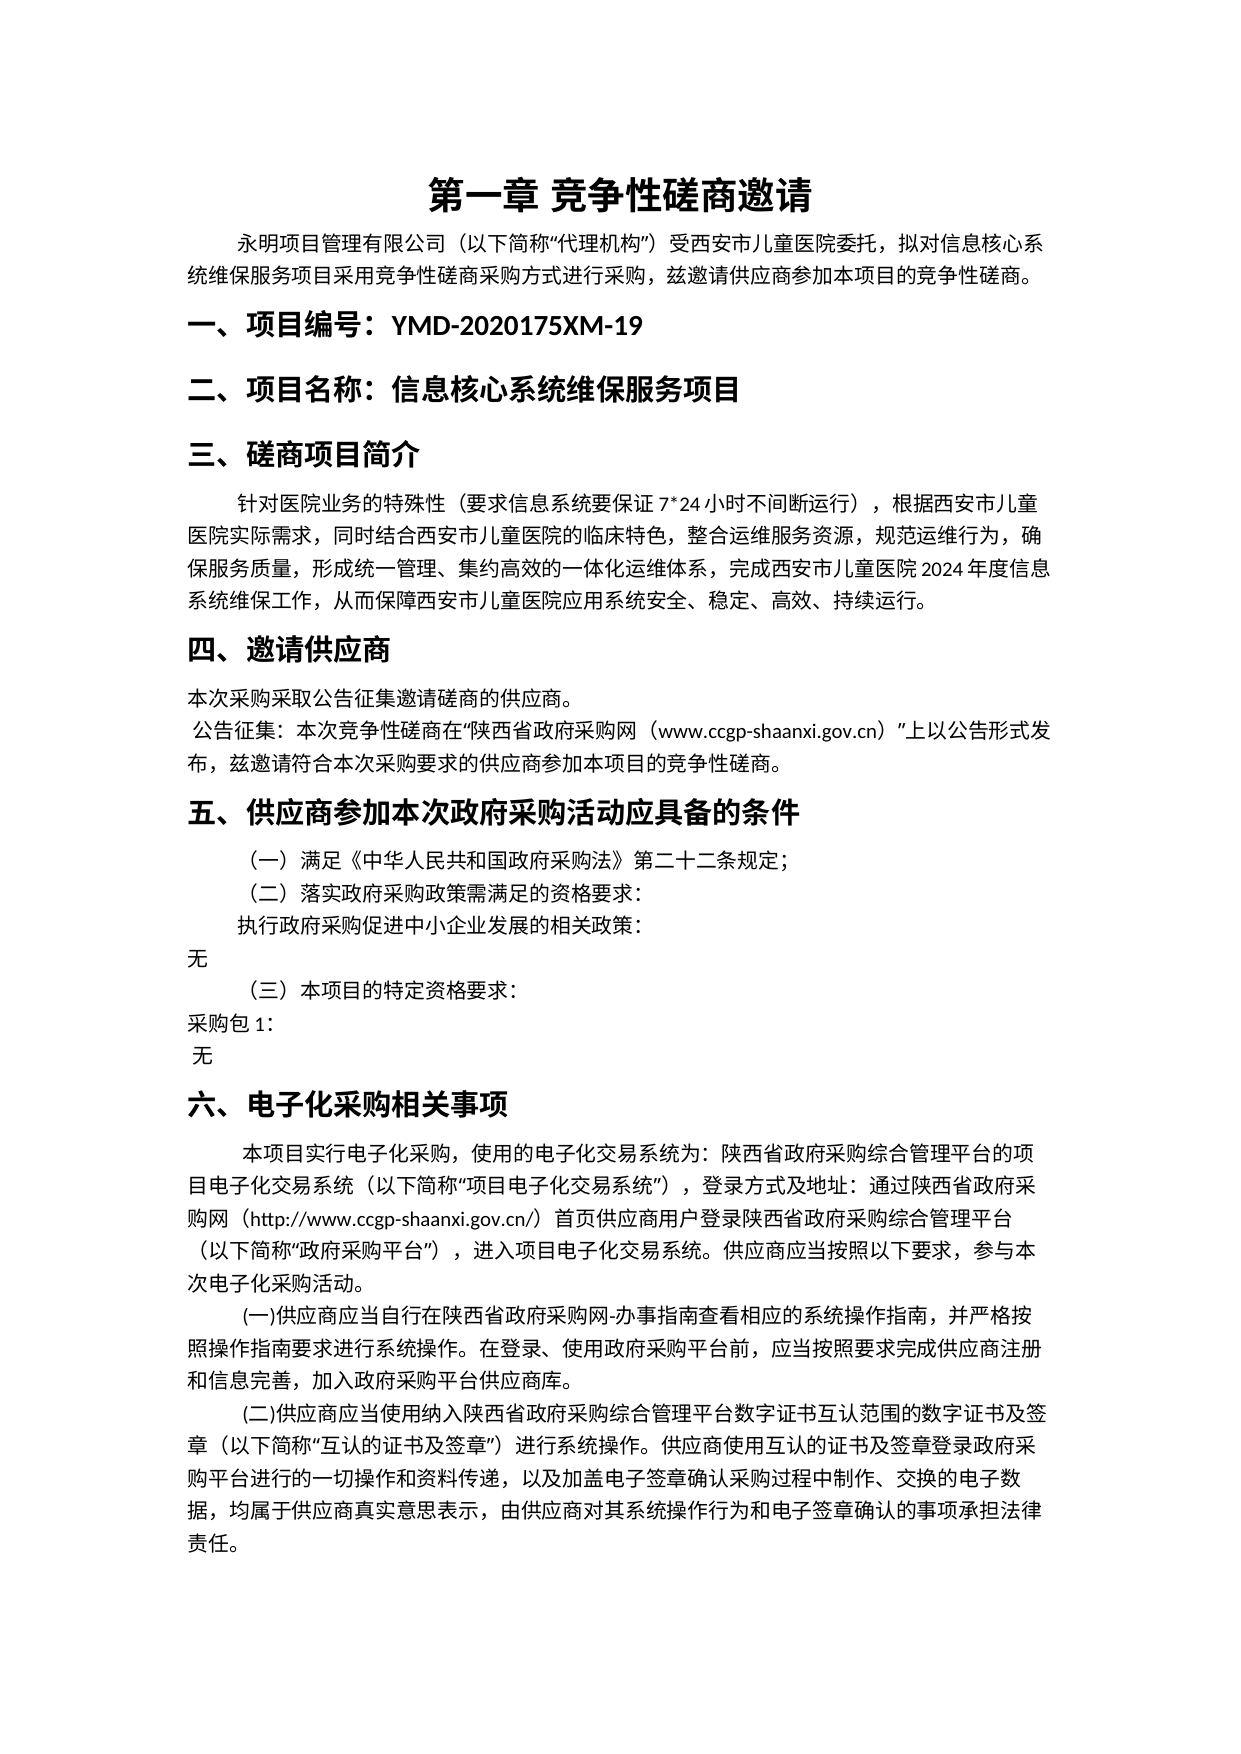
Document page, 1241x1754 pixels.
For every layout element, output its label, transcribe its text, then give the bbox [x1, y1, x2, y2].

text 五、供应商参加本次政府采购活动应具备的条件 [187, 779, 1053, 844]
text 无 [187, 1039, 1053, 1072]
text (二)供应商应当使用纳入陕西省政府采购综合管理平台数字证书互认范围的数字证书及签章（以下简称“互认的证书及签章”）进行系统操作。供应商使用互认的证书及签章登录政府采购平台进行的一切操作和资料传递，以及加盖电子签章确认采购过程中制作、交换的电子数据，均属于供应商真实意思表示，由供应商对其系统操作行为和电子签章确认的事项承担法律责任。 [187, 1397, 1053, 1559]
text 采购包1： [187, 1007, 1053, 1039]
text 针对医院业务的特殊性（要求信息系统要保证7*24小时不间断运行），根据西安市儿童医院实际需求，同时结合西安市儿童医院的临床特色，整合运维服务资源，规范运维行为，确保服务质量，形成统一管理、集约高效的一体化运维体系，完成西安市儿童医院2024年度信息系统维保工作，从而保障西安市儿童医院应用系统安全、稳定、高效、持续运行。 [187, 487, 1053, 617]
text 第一章 竞争性磋商邀请 [187, 162, 1053, 227]
text 无 [187, 942, 1053, 974]
text 四、邀请供应商 [187, 617, 1053, 682]
text 执行政府采购促进中小企业发展的相关政策： [187, 909, 1053, 942]
text 公告征集：本次竞争性磋商在“陕西省政府采购网（www.ccgp-shaanxi.gov.cn）”上以公告形式发布，兹邀请符合本次采购要求的供应商参加本项目的竞争性磋商。 [187, 714, 1053, 779]
text 三、磋商项目简介 [187, 422, 1053, 487]
text 二、项目名称：信息核心系统维保服务项目 [187, 357, 1053, 422]
text （二）落实政府采购政策需满足的资格要求： [187, 877, 1053, 909]
text （三）本项目的特定资格要求： [187, 974, 1053, 1007]
text 本项目实行电子化采购，使用的电子化交易系统为：陕西省政府采购综合管理平台的项目电子化交易系统（以下简称“项目电子化交易系统”），登录方式及地址：通过陕西省政府采购网（http://www.ccgp-shaanxi.gov.cn/）首页供应商用户登录陕西省政府采购综合管理平台（以下简称“政府采购平台”），进入项目电子化交易系统。供应商应当按照以下要求，参与本次电子化采购活动。 [187, 1137, 1053, 1299]
text 六、电子化采购相关事项 [187, 1072, 1053, 1137]
text （一）满足《中华人民共和国政府采购法》第二十二条规定； [187, 844, 1053, 877]
text 一、项目编号：YMD-2020175XM-19 [187, 292, 1053, 357]
text 永明项目管理有限公司（以下简称“代理机构”）受西安市儿童医院委托，拟对信息核心系统维保服务项目采用竞争性磋商采购方式进行采购，兹邀请供应商参加本项目的竞争性磋商。 [187, 227, 1053, 292]
text (一)供应商应当自行在陕西省政府采购网-办事指南查看相应的系统操作指南，并严格按照操作指南要求进行系统操作。在登录、使用政府采购平台前，应当按照要求完成供应商注册和信息完善，加入政府采购平台供应商库。 [187, 1299, 1053, 1397]
text 本次采购采取公告征集邀请磋商的供应商。 [187, 682, 1053, 714]
